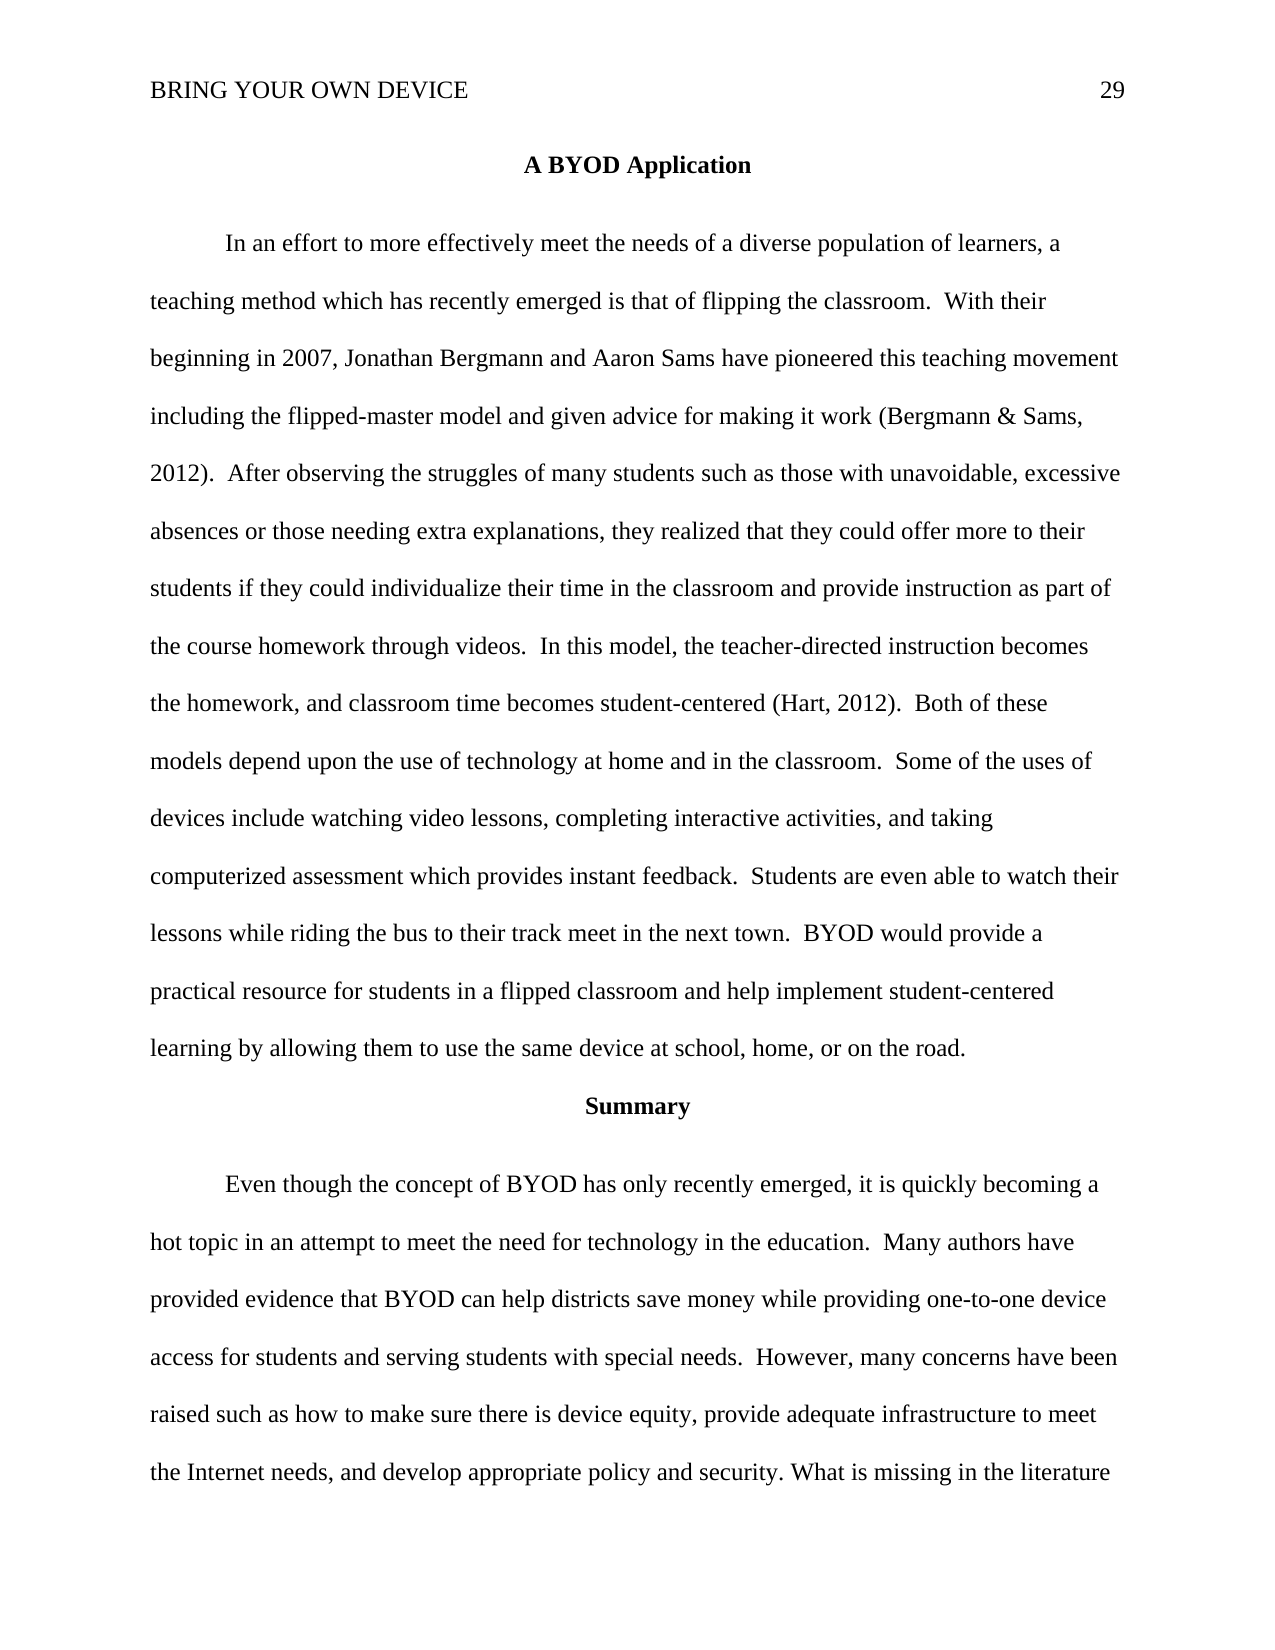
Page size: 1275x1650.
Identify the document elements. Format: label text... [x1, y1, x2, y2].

text In an effort to more effectively meet the needs of a diverse population of learners, a teaching method which has recently emerged is that of flipping the classroom. With their beginning in 2007, Jonathan Bergmann and Aaron Sams have pioneered this teaching movement including the flipped-master model and given advice for making it work. After observing the struggles of many students such as those with unavoidable, excessive absences or those needing extra explanations, they realized that they could offer more to their students if they could individualize their time in the classroom and provide instruction as part of the course homework through videos. In this model, the teacher-directed instruction becomes the homework, and classroom time becomes student-centered. Both of these models depend upon the use of technology at home and in the classroom. Some of the uses of devices include watching video lessons, completing interactive activities, and taking computerized assessment which provides instant feedback. Students are even able to watch their lessons while riding the bus to their track meet in the next town. BYOD would provide a practical resource for students in a flipped classroom and help implement student-centered learning by allowing them to use the same device at school, home, or on the road. [150, 228, 1125, 1062]
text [150, 1169, 1125, 1485]
text Summary [150, 1091, 1125, 1119]
text A BYOD Application [150, 150, 1125, 179]
